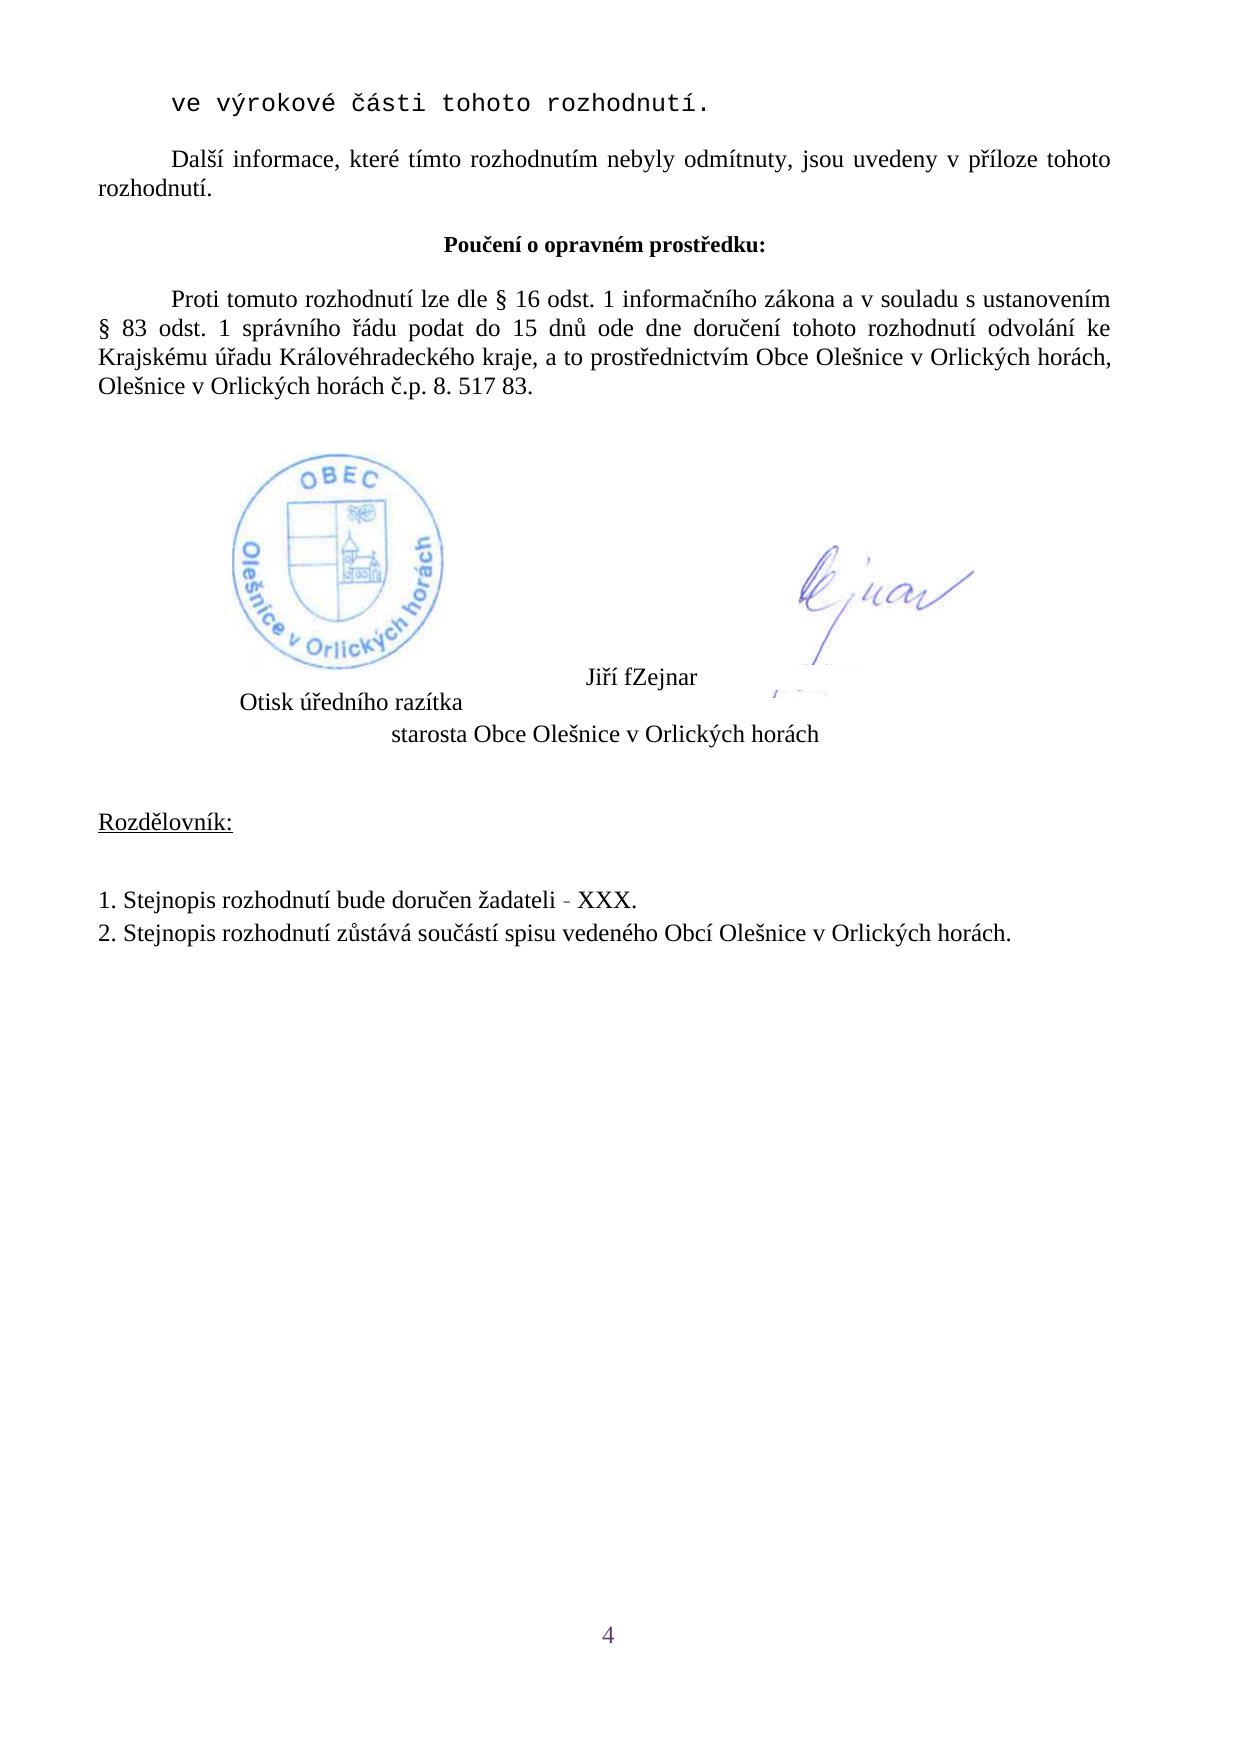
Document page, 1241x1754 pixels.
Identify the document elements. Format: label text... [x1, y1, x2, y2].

text Další informace, které tímto rozhodnutím nebyly odmítnuty, jsou uvedeny v příloze tohoto rozhodnutí. [98, 144, 1112, 201]
text 2. Stejnopis rozhodnutí zůstává součástí spisu vedeného Obcí Olešnice v Orlických horách. [98, 918, 1112, 947]
text 1. Stejnopis rozhodnutí bude doručen žadateli - XXX. [98, 885, 1112, 914]
text Rozdělovník: [98, 807, 1112, 835]
text Z výše uvedených důvodů Obec Olešnice v Orlických horách rozhodla tak, jak je uvedenove výrokové části tohoto rozhodnutí. [98, 91, 1112, 119]
text Poučení o opravném prostředku: [98, 231, 1112, 257]
picture [795, 545, 976, 665]
text Jiří fZejnar starosta Obce Olešnice v Orlických horách [98, 662, 1112, 748]
picture [231, 453, 445, 671]
picture [770, 690, 828, 698]
text Proti tomuto rozhodnutí lze dle § 16 odst. 1 informačního zákona a v souladu s ustanovením § 83 odst. 1 správního řádu podat do 15 dnů ode dne doručení tohoto rozhodnutí odvolání ke Krajskému úřadu Královéhradeckého kraje, a to prostřednictvím Obce Olešnice v Orlických horách, Olešnice v Orlických horách č.p. 8. 517 83. [98, 284, 1112, 399]
